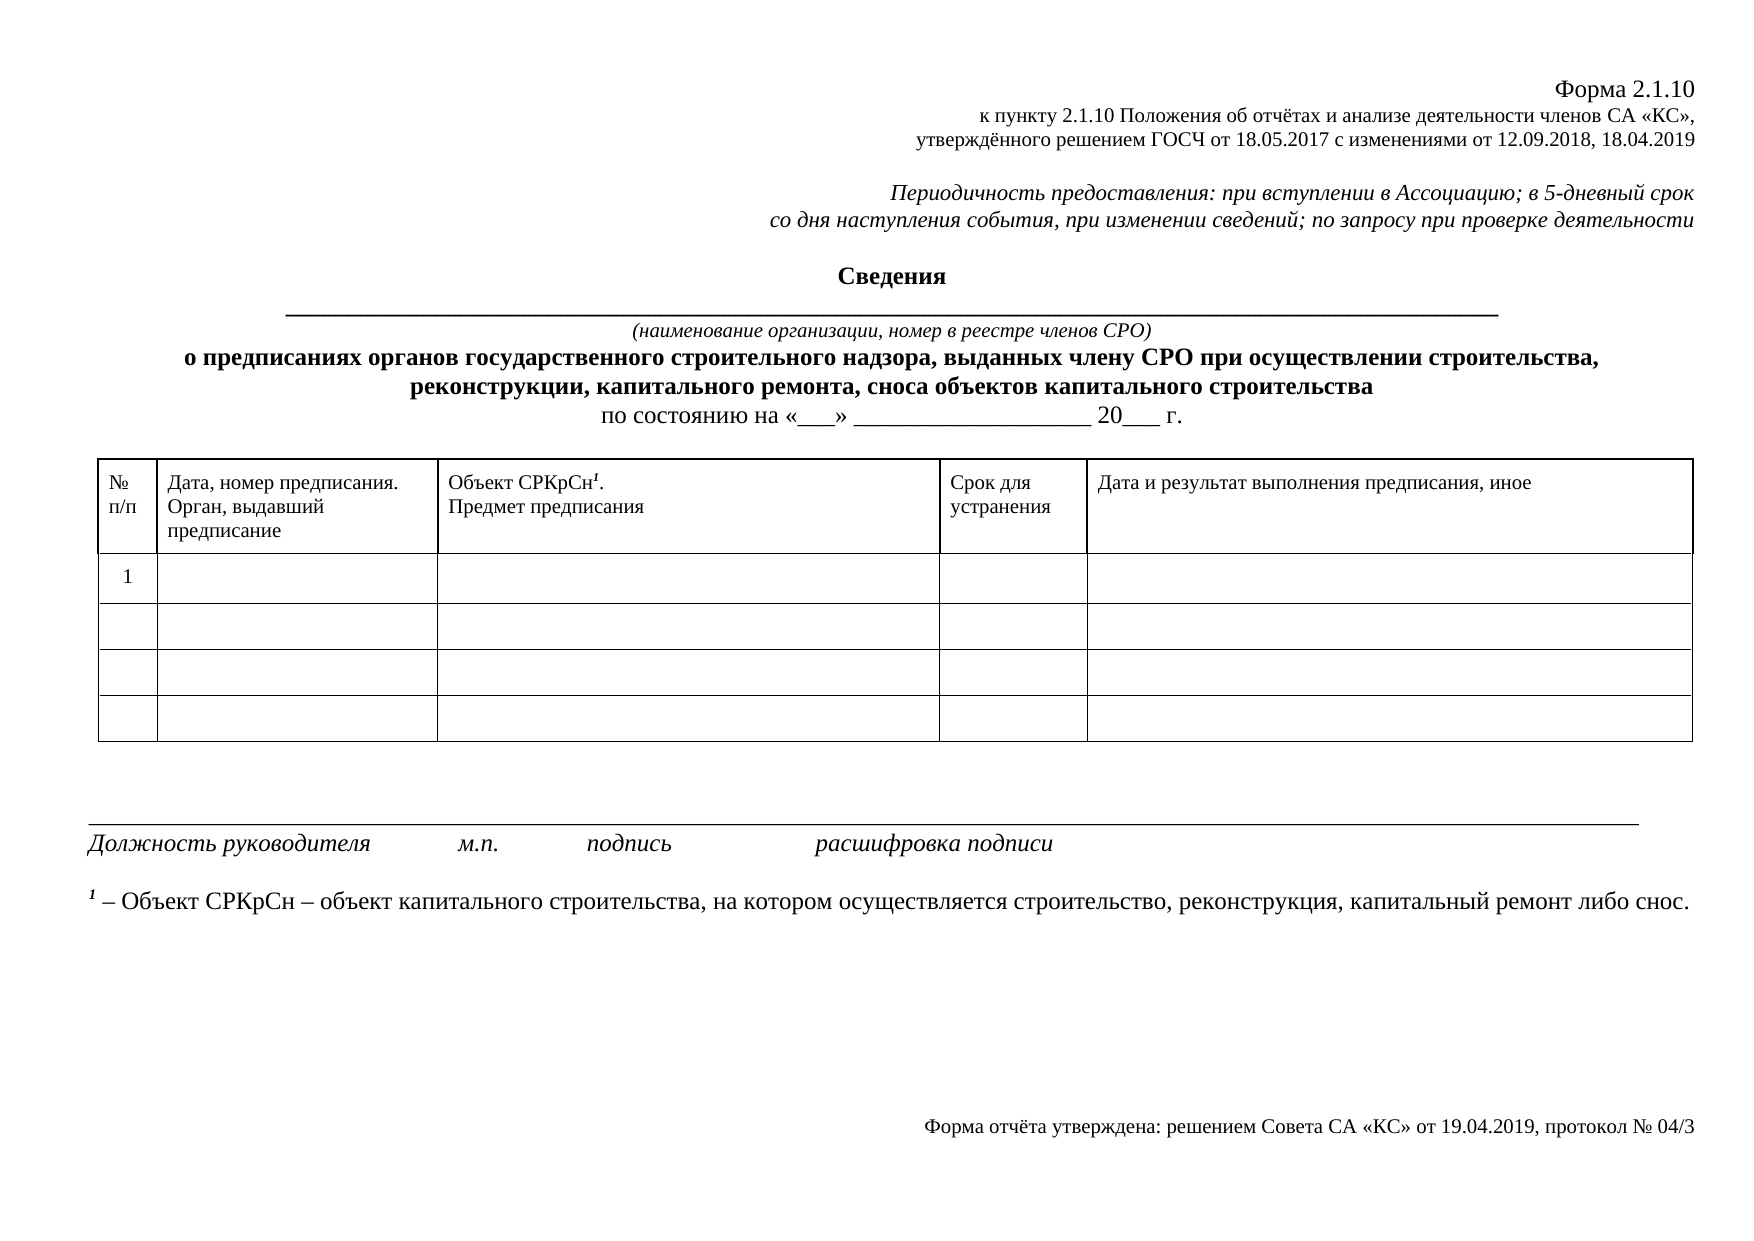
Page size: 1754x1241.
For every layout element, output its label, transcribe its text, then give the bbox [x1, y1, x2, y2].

text Периодичность предоставления: при вступлении в Ассоциацию; в 5-дневный срок [89, 179, 1695, 206]
table_cell [438, 650, 939, 695]
table_cell [1088, 649, 1692, 695]
table_cell [1088, 695, 1692, 741]
table_cell [1088, 603, 1692, 649]
table_cell [940, 554, 1087, 603]
text _________________________________________________________________________________________________ [89, 290, 1695, 318]
table_cell [940, 604, 1087, 649]
text (наименование организации, номер в реестре членов СРО) [89, 318, 1695, 342]
table_cell [99, 604, 157, 649]
table_cell [1088, 553, 1692, 603]
table_header Срок для устранения [941, 460, 1086, 553]
text о предписаниях органов государственного строительного надзора, выданных члену СРО при осуществлении строительства, [89, 342, 1695, 371]
table_cell [99, 696, 157, 741]
table_cell [438, 604, 939, 649]
table_cell [438, 554, 939, 603]
table_cell [438, 696, 939, 741]
text реконструкции, капитального ремонта, сноса объектов капитального строительства [89, 371, 1695, 400]
text 1 – Объект СРКрСн – объект капитального строительства, на котором осуществляется строительство, реконструкция, капитальный ремонт либо снос. [89, 886, 1695, 914]
text по состоянию на «___» ___________________ 20___ г. [89, 400, 1695, 429]
table_cell 1 [99, 554, 157, 603]
table_cell [940, 650, 1087, 695]
table_cell [940, 696, 1087, 741]
table_header Объект СРКрСн1. Предмет предписания [439, 460, 939, 553]
table_cell [158, 650, 437, 695]
table_cell [158, 696, 437, 741]
text ____________________________________________________________________________________________________________________________ [89, 799, 1695, 828]
text Должность руководителя м.п. подпись расшифровка подписи [89, 828, 1657, 857]
table_cell [158, 554, 437, 603]
text Сведения [89, 261, 1695, 290]
table_header Дата, номер предписания. Орган, выдавший предписание [158, 460, 437, 553]
table_header № п/п [99, 460, 156, 553]
table_cell [158, 604, 437, 649]
table_cell [99, 650, 157, 695]
text со дня наступления события, при изменении сведений; по запросу при проверке деятельности [89, 206, 1695, 232]
table_header Дата и результат выполнения предписания, иное [1088, 460, 1692, 553]
